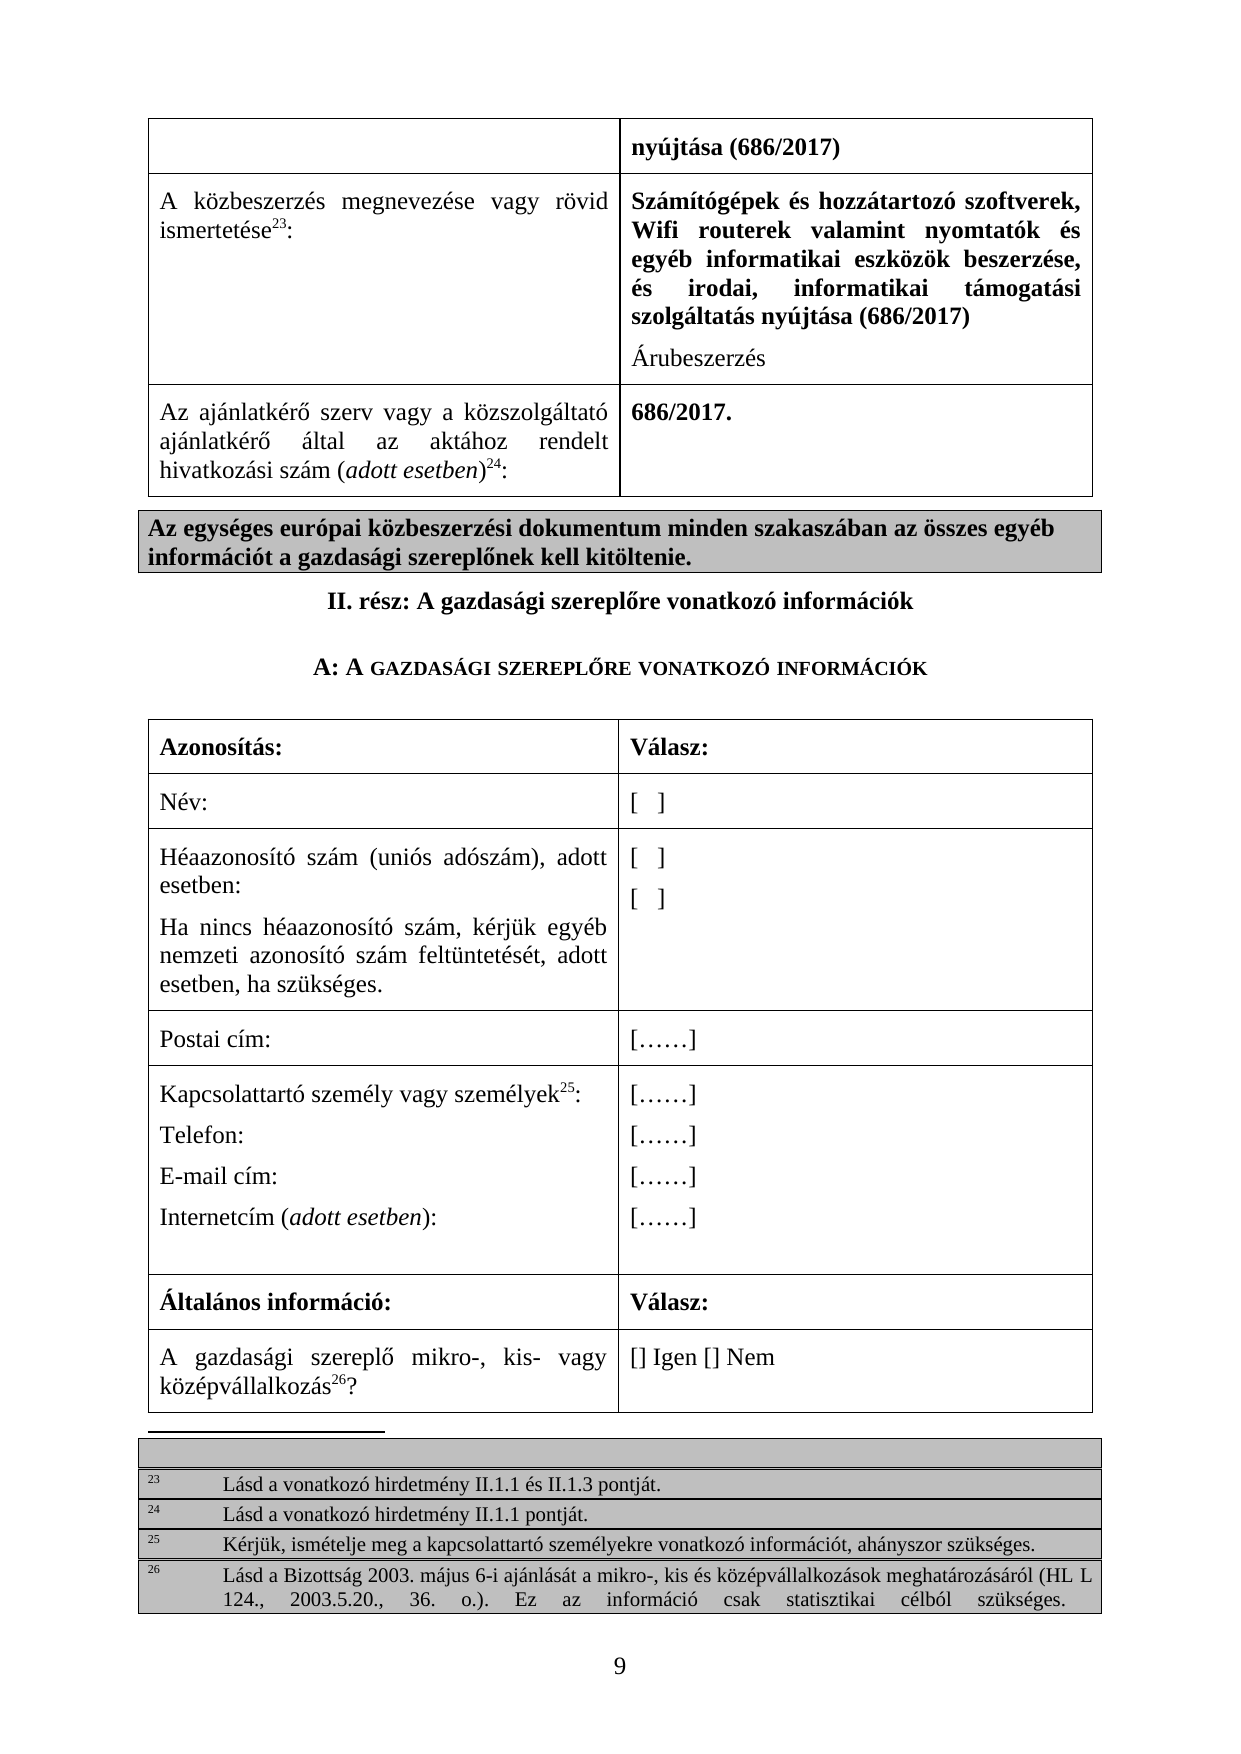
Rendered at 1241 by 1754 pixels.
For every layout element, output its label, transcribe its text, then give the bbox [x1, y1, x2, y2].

table_cell Válasz: [619, 1275, 1092, 1328]
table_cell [621, 119, 1092, 173]
table_cell Postai cím: [149, 1011, 618, 1065]
table_header Válasz: [619, 720, 1092, 773]
table_cell Kapcsolattartó személy vagy személyek: Telefon: E-mail cím: Internetcím (adott esetben): [149, 1066, 618, 1274]
table_header Azonosítás: [149, 720, 618, 773]
table_cell A közbeszerzés megnevezése vagy rövid ismertetése: [149, 174, 619, 384]
table_cell [……] [619, 1011, 1092, 1065]
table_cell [149, 119, 619, 173]
table_cell Név: [149, 774, 618, 828]
table_cell [ ] [619, 774, 1092, 828]
title A: A gazdasági szereplőre vonatkozó információk [148, 652, 1093, 681]
text Az egységes európai közbeszerzési dokumentum minden szakaszában az összes egyéb információt a gazdasági szereplőnek kell kitöltenie. [139, 511, 1101, 572]
table_cell [……] [……] [……] [……] [619, 1066, 1092, 1274]
table_cell Héaazonosító szám (uniós adószám), adott esetben: Ha nincs héaazonosító szám, kérjük egyéb nemzeti azonosító szám feltüntetését, adott esetben, ha szükséges. [149, 829, 618, 1010]
title II. rész: A gazdasági szereplőre vonatkozó információk [148, 586, 1093, 615]
table_cell A gazdasági szereplő mikro-, kis- vagy középvállalkozás? [149, 1330, 618, 1412]
table_cell Számítógépek és hozzátartozó szoftverek, Wifi routerek valamint nyomtatók és egyéb informatikai eszközök beszerzése, és irodai, informatikai támogatási szolgáltatás nyújtása (686/2017) Árubeszerzés [621, 174, 1092, 384]
table_cell Az ajánlatkérő szerv vagy a közszolgáltató ajánlatkérő által az aktához rendelt hivatkozási szám (adott esetben): [149, 385, 619, 496]
table_cell [] Igen [] Nem [619, 1330, 1092, 1412]
table_cell 686/2017. [621, 385, 1092, 496]
table_cell Általános információ: [149, 1275, 618, 1328]
table_cell [ ] [ ] [619, 829, 1092, 1010]
